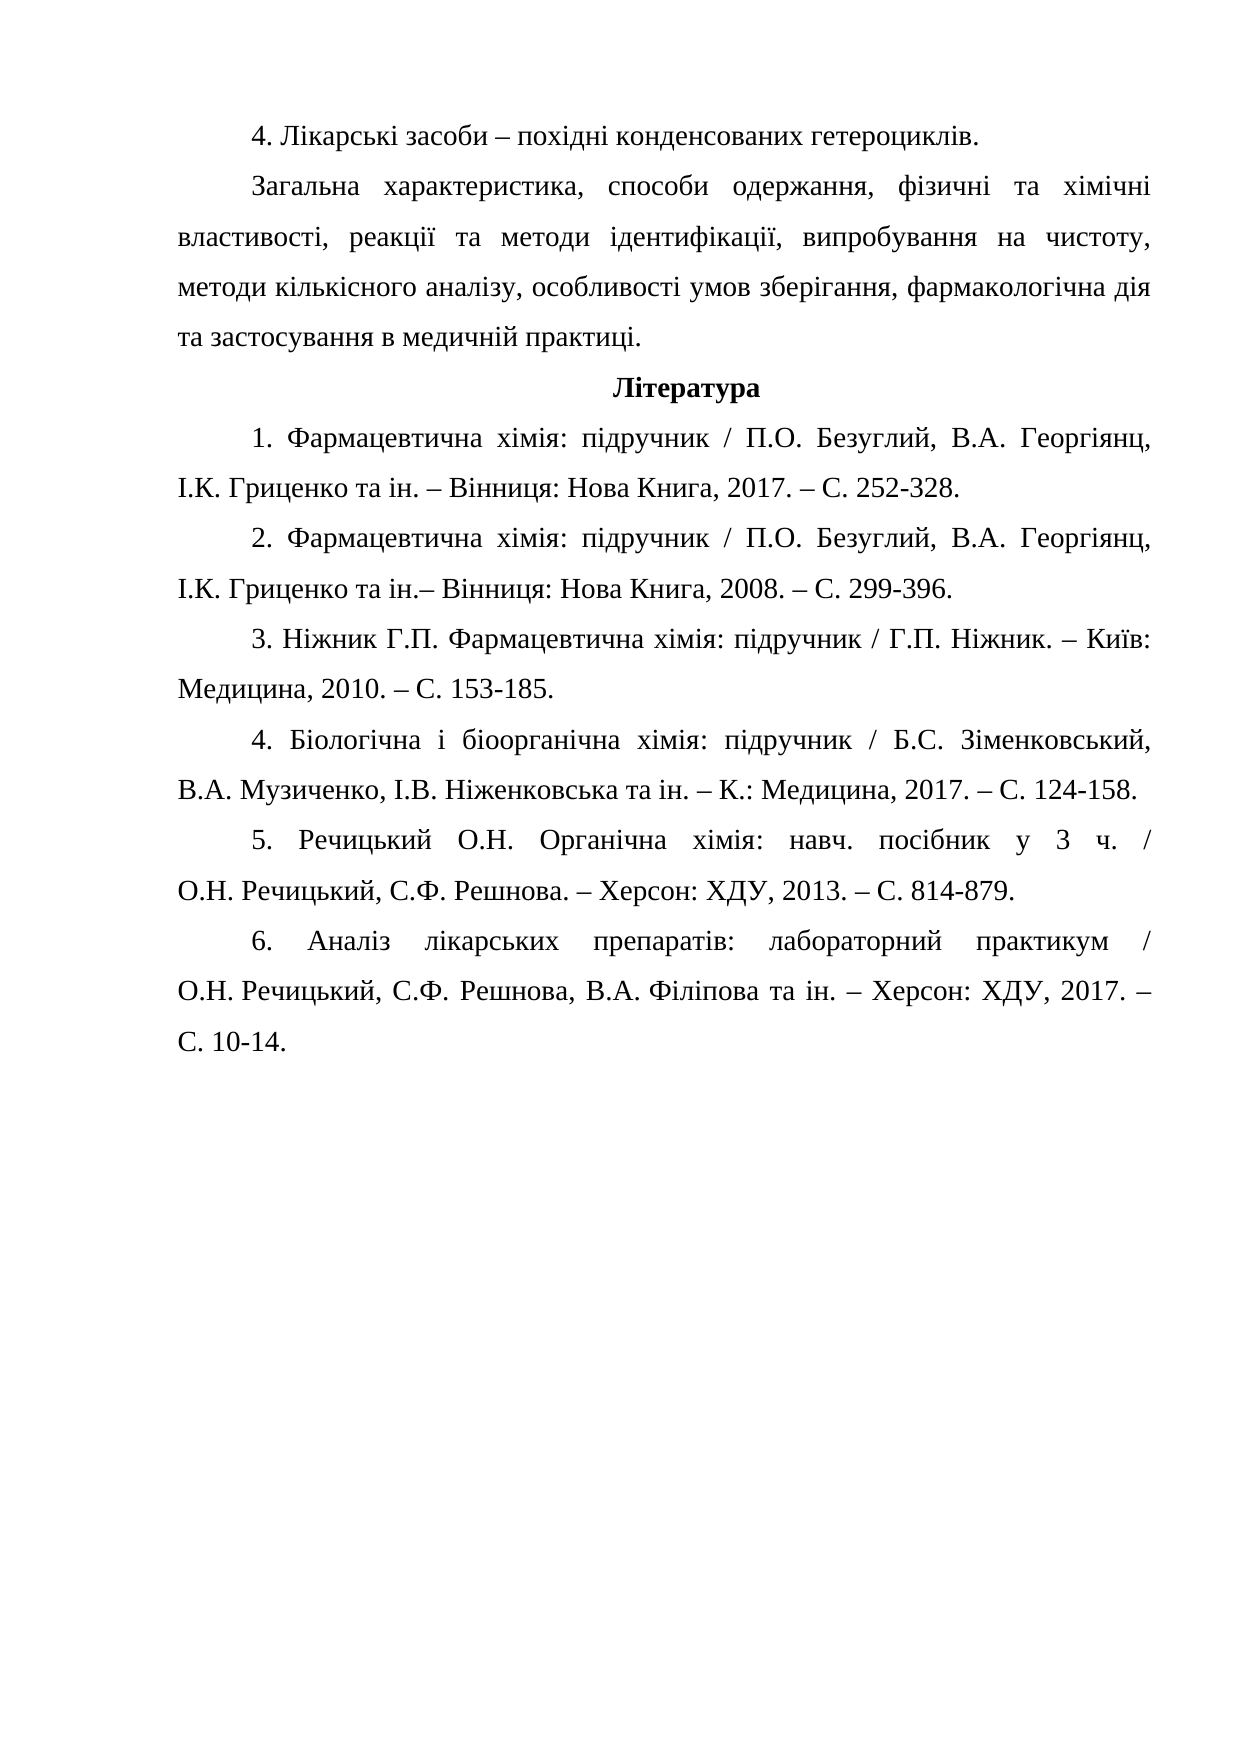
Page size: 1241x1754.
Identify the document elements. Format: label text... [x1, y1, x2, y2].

text 1. Фармацевтична хімія: підручник / П.О. Безуглий, В.А. Георгіянц, І.К. Гриценко та ін. – Вінниця: Нова Книга, 2017. – С. 252-328. [177, 420, 1152, 504]
text 6. Аналіз лікарських препаратів: лабораторний практикум / О.Н. Речицький, С.Ф. Решнова, В.А. Філіпова та ін. – Херсон: ХДУ, 2017. – С. 10-14. [177, 923, 1152, 1057]
text Література [177, 370, 1152, 403]
text 4. Біологічна і біоорганічна хімія: підручник / Б.С. Зіменковський, В.А. Музиченко, І.В. Ніженковська та ін. – К.: Медицина, 2017. – С. 124-158. [177, 722, 1152, 806]
text 2. Фармацевтична хімія: підручник / П.О. Безуглий, В.А. Георгіянц, І.К. Гриценко та ін.– Вінниця: Нова Книга, 2008. – С. 299-396. [177, 521, 1152, 604]
text 4. Лікарські засоби – похідні конденсованих гетероциклів. [177, 118, 1152, 152]
text 5. Речицький О.Н. Органічна хімія: навч. посібник у 3 ч. / О.Н. Речицький, С.Ф. Решнова. – Херсон: ХДУ, 2013. – С. 814-879. [177, 822, 1152, 906]
text 3. Ніжник Г.П. Фармацевтична хімія: підручник / Г.П. Ніжник. – Київ: Медицина, 2010. – С. 153-185. [177, 621, 1152, 705]
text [177, 168, 1152, 353]
